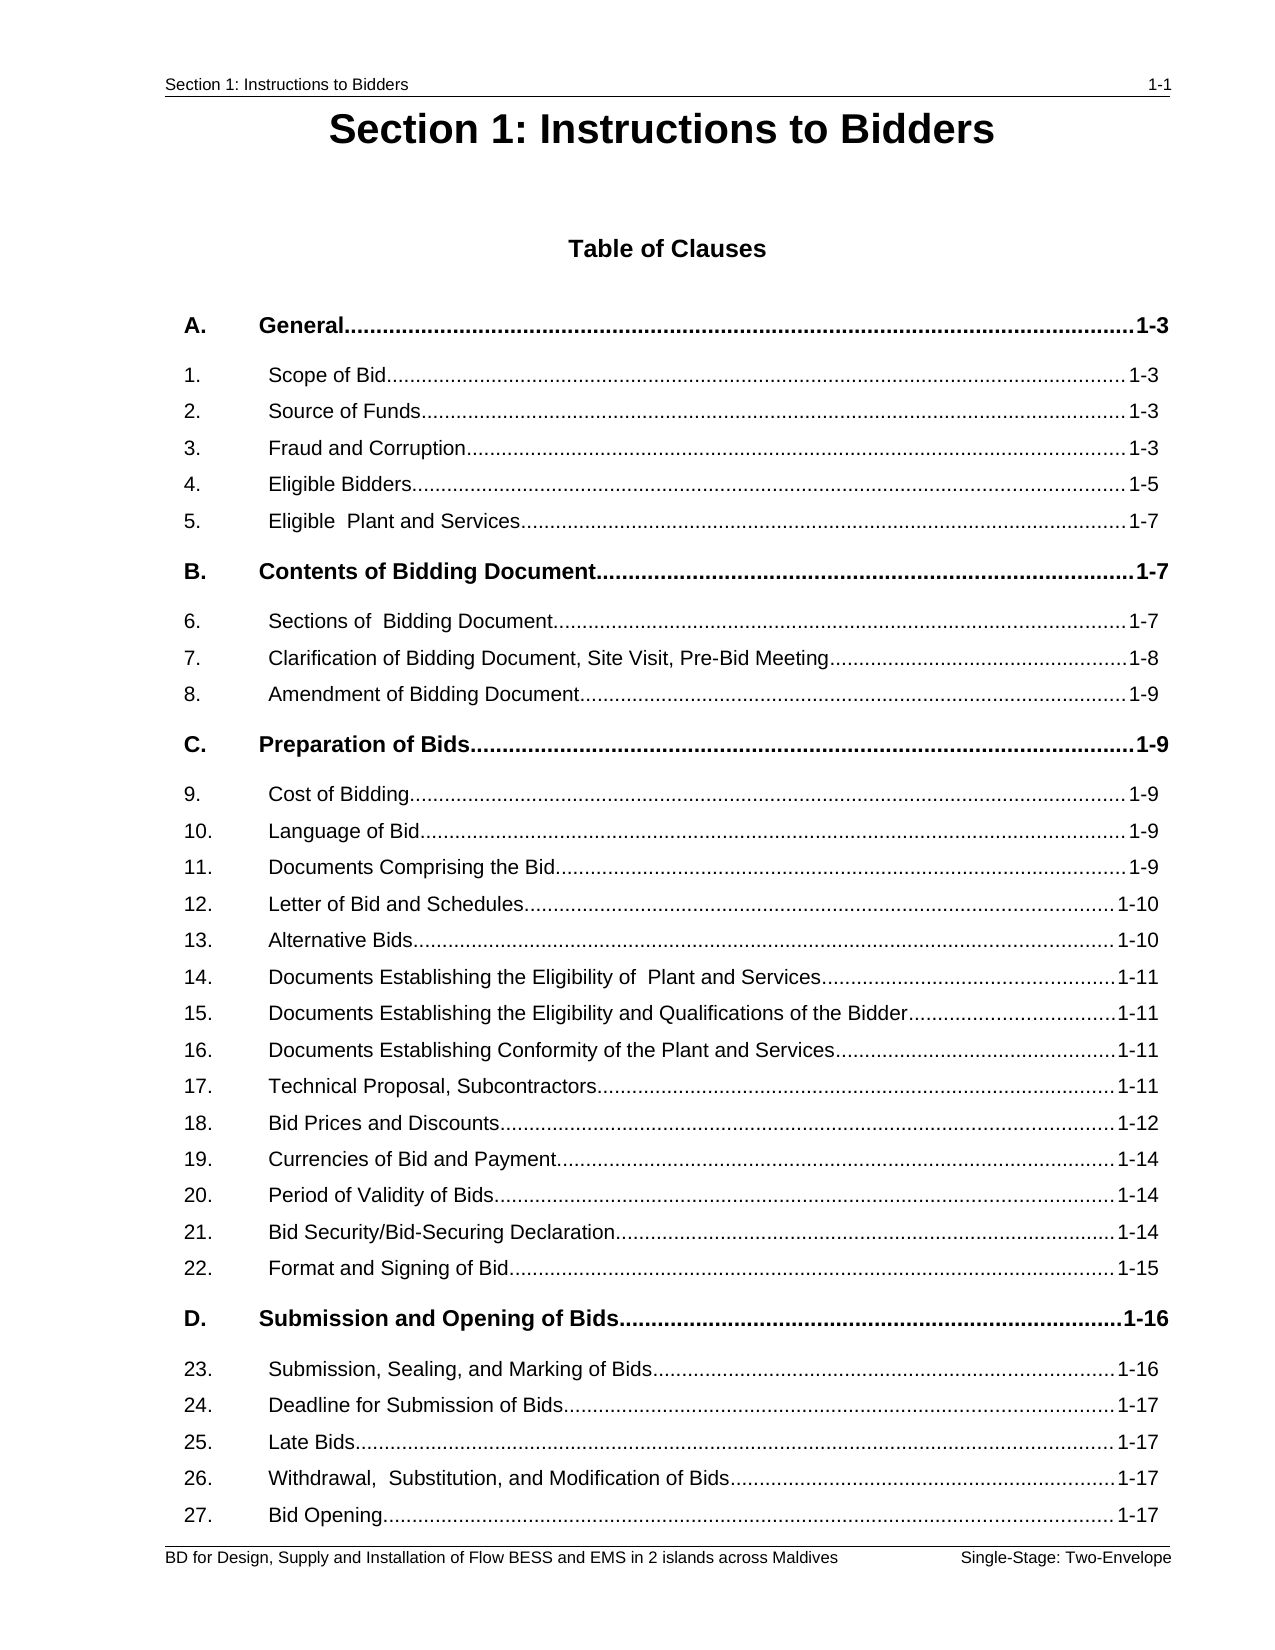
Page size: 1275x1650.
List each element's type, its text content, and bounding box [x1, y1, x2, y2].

text D. Submission and Opening of Bids 1-16 [184, 1305, 1170, 1332]
text 23. Submission, Sealing, and Marking of Bids 1-16 [184, 1357, 1177, 1381]
text A. General 1-3 [184, 312, 1170, 338]
text 24. Deadline for Submission of Bids 1-17 [184, 1393, 1177, 1417]
text 4. Eligible Bidders 1-5 [184, 472, 1177, 496]
text 14. Documents Establishing the Eligibility of Plant and Services 1-11 [184, 964, 1177, 988]
text 26. Withdrawal, Substitution, and Modification of Bids 1-17 [184, 1466, 1177, 1490]
text 7. Clarification of Bidding Document, Site Visit, Pre-Bid Meeting 1-8 [184, 646, 1177, 669]
text 9. Cost of Bidding 1-9 [184, 782, 1177, 806]
text 6. Sections of Bidding Document 1-7 [184, 609, 1177, 633]
text B. Contents of Bidding Document 1-7 [184, 558, 1170, 584]
text C. Preparation of Bids 1-9 [184, 731, 1170, 757]
text 1. Scope of Bid 1-3 [184, 363, 1177, 387]
text 12. Letter of Bid and Schedules 1-10 [184, 892, 1177, 916]
subtitle Table of Clauses [165, 234, 1170, 263]
text 27. Bid Opening 1-17 [184, 1502, 1177, 1526]
text 2. Source of Funds 1-3 [184, 399, 1177, 423]
text 5. Eligible Plant and Services 1-7 [184, 509, 1177, 533]
text 8. Amendment of Bidding Document 1-9 [184, 682, 1177, 706]
text 3. Fraud and Corruption 1-3 [184, 436, 1177, 460]
text 21. Bid Security/Bid-Securing Declaration 1-14 [184, 1220, 1177, 1244]
text 20. Period of Validity of Bids 1-14 [184, 1183, 1177, 1207]
text 15. Documents Establishing the Eligibility and Qualifications of the Bidder 1-11 [184, 1001, 1177, 1025]
text 11. Documents Comprising the Bid 1-9 [184, 855, 1177, 879]
subtitle Section 1: Instructions to Bidders [184, 104, 1140, 152]
text 22. Format and Signing of Bid 1-15 [184, 1256, 1177, 1280]
text 17. Technical Proposal, Subcontractors 1-11 [184, 1074, 1177, 1098]
text 10. Language of Bid 1-9 [184, 819, 1177, 843]
text 25. Late Bids 1-17 [184, 1429, 1177, 1453]
text 13. Alternative Bids 1-10 [184, 928, 1177, 952]
text 18. Bid Prices and Discounts 1-12 [184, 1110, 1177, 1134]
text 16. Documents Establishing Conformity of the Plant and Services 1-11 [184, 1037, 1177, 1061]
text 19. Currencies of Bid and Payment 1-14 [184, 1147, 1177, 1171]
